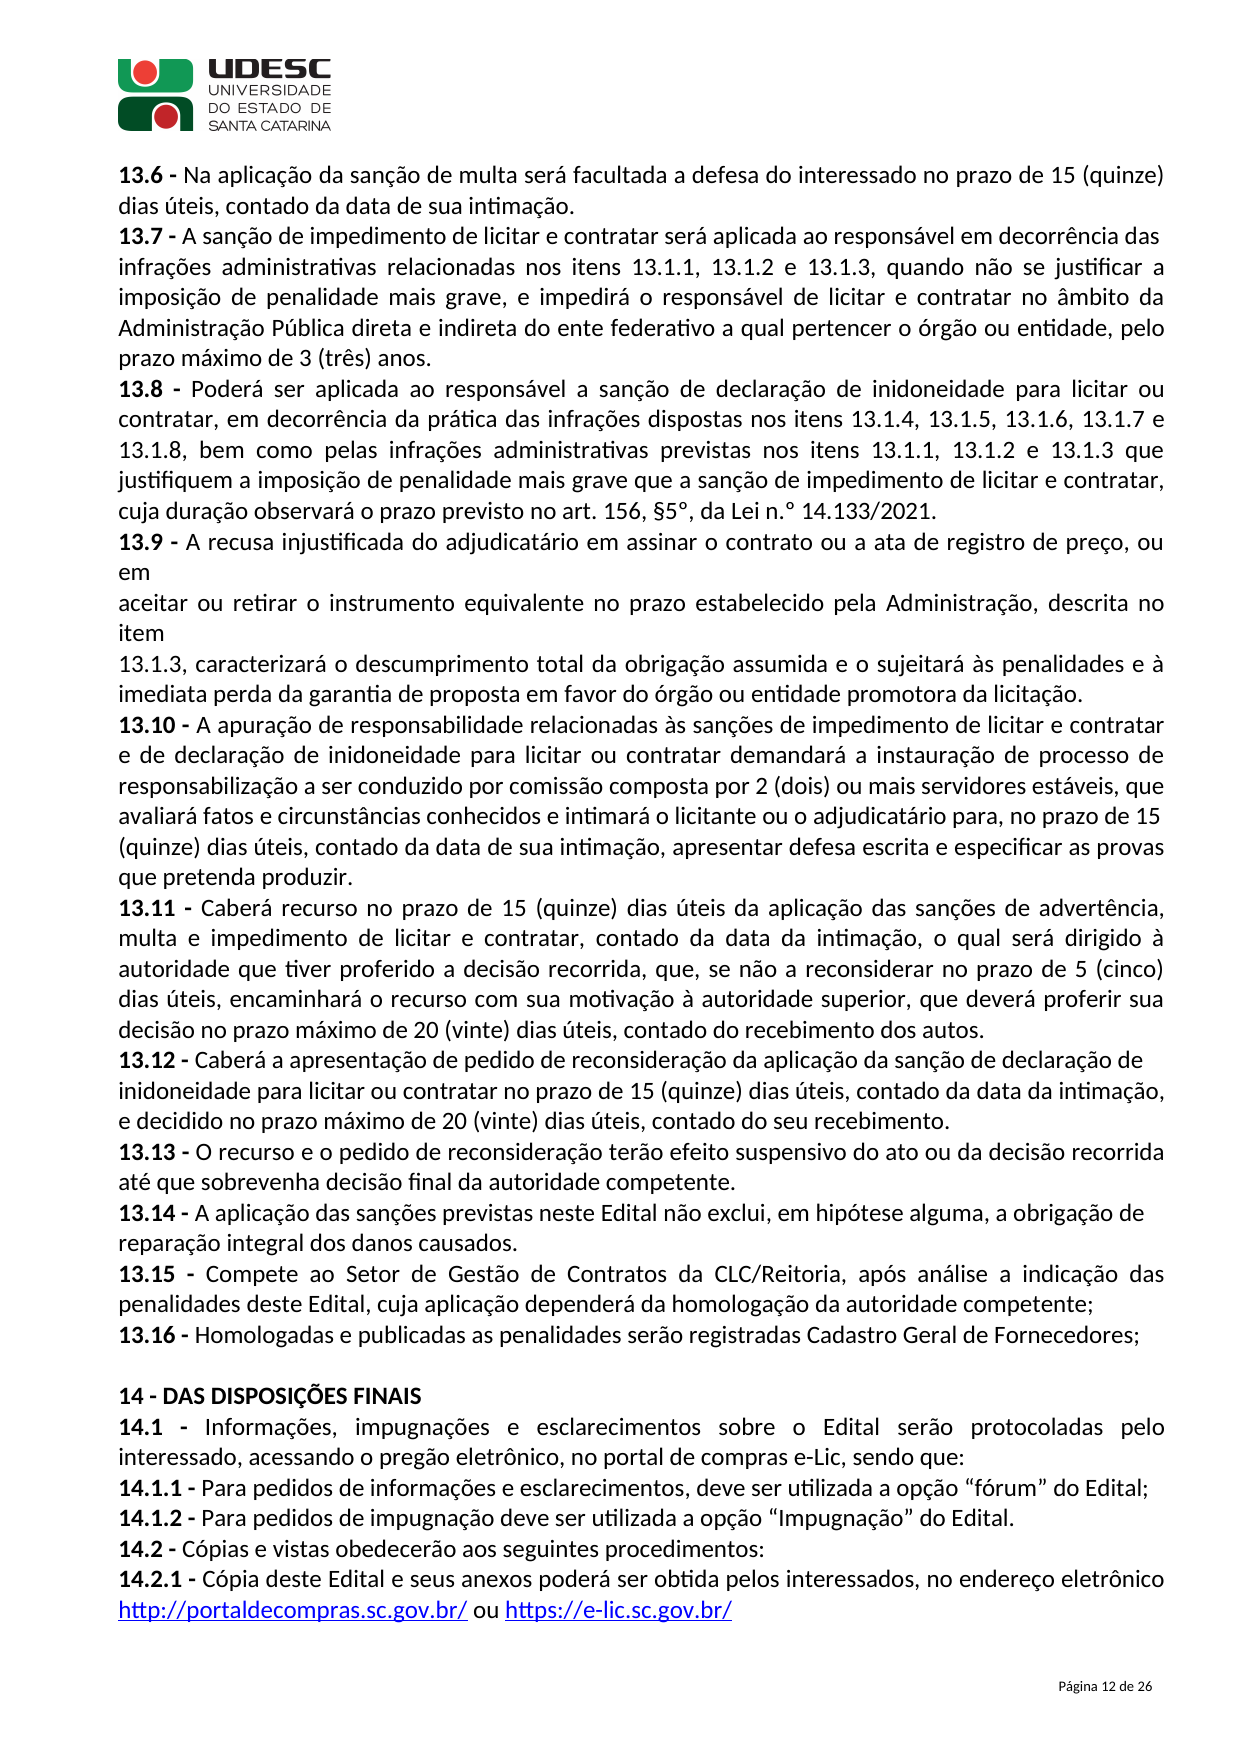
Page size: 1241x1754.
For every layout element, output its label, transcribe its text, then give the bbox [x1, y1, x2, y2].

text 13.6 - Na aplicação da sanção de multa será facultada a defesa do interessado no prazo de 15 (quinze) dias úteis, contado da data de sua intimação. [118, 159, 1166, 220]
text 13.8 - Poderá ser aplicada ao responsável a sanção de declaração de inidoneidade para licitar ou contratar, em decorrência da prática das infrações dispostas nos itens 13.1.4, 13.1.5, 13.1.6, 13.1.7 e 13.1.8, bem como pelas infrações administrativas previstas nos itens 13.1.1, 13.1.2 e 13.1.3 que justifiquem a imposição de penalidade mais grave que a sanção de impedimento de licitar e contratar, cuja duração observará o prazo previsto no art. 156, §5º, da Lei n.º 14.133/2021. [118, 373, 1166, 526]
text 14.1 - Informações, impugnações e esclarecimentos sobre o Edital serão protocoladas pelo interessado, acessando o pregão eletrônico, no portal de compras e-Lic, sendo que: [118, 1411, 1166, 1472]
text aceitar ou retirar o instrumento equivalente no prazo estabelecido pela Administração, descrita no item [118, 587, 1166, 648]
text 13.15 - Compete ao Setor de Gestão de Contratos da CLC/Reitoria, após análise a indicação das penalidades deste Edital, cuja aplicação dependerá da homologação da autoridade competente; [118, 1258, 1166, 1319]
text 13.9 - A recusa injustificada do adjudicatário em assinar o contrato ou a ata de registro de preço, ou em [118, 526, 1166, 587]
text 13.11 - Caberá recurso no prazo de 15 (quinze) dias úteis da aplicação das sanções de advertência, multa e impedimento de licitar e contratar, contado da data da intimação, o qual será dirigido à autoridade que tiver proferido a decisão recorrida, que, se não a reconsiderar no prazo de 5 (cinco) dias úteis, encaminhará o recurso com sua motivação à autoridade superior, que deverá proferir sua decisão no prazo máximo de 20 (vinte) dias úteis, contado do recebimento dos autos. [118, 892, 1166, 1044]
picture [118, 59, 331, 131]
text 13.12 - Caberá a apresentação de pedido de reconsideração da aplicação da sanção de declaração de [118, 1044, 1166, 1075]
text infrações administrativas relacionadas nos itens 13.1.1, 13.1.2 e 13.1.3, quando não se justificar a imposição de penalidade mais grave, e impedirá o responsável de licitar e contratar no âmbito da Administração Pública direta e indireta do ente federativo a qual pertencer o órgão ou entidade, pelo prazo máximo de 3 (três) anos. [118, 251, 1166, 373]
text 14.2.1 - Cópia deste Edital e seus anexos poderá ser obtida pelos interessados, no endereço eletrônico http://portaldecompras.sc.gov.br/ ou https://e-lic.sc.gov.br/ [118, 1563, 1166, 1624]
text 13.7 - A sanção de impedimento de licitar e contratar será aplicada ao responsável em decorrência das [118, 220, 1166, 251]
text 13.13 - O recurso e o pedido de reconsideração terão efeito suspensivo do ato ou da decisão recorrida até que sobrevenha decisão final da autoridade competente. [118, 1136, 1166, 1197]
text 13.14 - A aplicação das sanções previstas neste Edital não exclui, em hipótese alguma, a obrigação de [118, 1197, 1166, 1228]
text inidoneidade para licitar ou contratar no prazo de 15 (quinze) dias úteis, contado da data da intimação, e decidido no prazo máximo de 20 (vinte) dias úteis, contado do seu recebimento. [118, 1075, 1166, 1136]
text 14.1.1 - Para pedidos de informações e esclarecimentos, deve ser utilizada a opção “fórum” do Edital; [118, 1472, 1166, 1502]
text 13.1.3, caracterizará o descumprimento total da obrigação assumida e o sujeitará às penalidades e à imediata perda da garantia de proposta em favor do órgão ou entidade promotora da licitação. [118, 648, 1166, 709]
text reparação integral dos danos causados. [118, 1228, 1166, 1258]
text avaliará fatos e circunstâncias conhecidos e intimará o licitante ou o adjudicatário para, no prazo de 15 [118, 800, 1166, 831]
text 13.10 - A apuração de responsabilidade relacionadas às sanções de impedimento de licitar e contratar e de declaração de inidoneidade para licitar ou contratar demandará a instauração de processo de responsabilização a ser conduzido por comissão composta por 2 (dois) ou mais servidores estáveis, que [118, 709, 1166, 800]
text 14.2 - Cópias e vistas obedecerão aos seguintes procedimentos: [118, 1533, 1166, 1563]
text 14 - DAS DISPOSIÇÕES FINAIS [118, 1380, 1166, 1411]
text 13.16 - Homologadas e publicadas as penalidades serão registradas Cadastro Geral de Fornecedores; [118, 1319, 1166, 1350]
text (quinze) dias úteis, contado da data de sua intimação, apresentar defesa escrita e especificar as provas que pretenda produzir. [118, 831, 1166, 892]
text 14.1.2 - Para pedidos de impugnação deve ser utilizada a opção “Impugnação” do Edital. [118, 1502, 1166, 1533]
